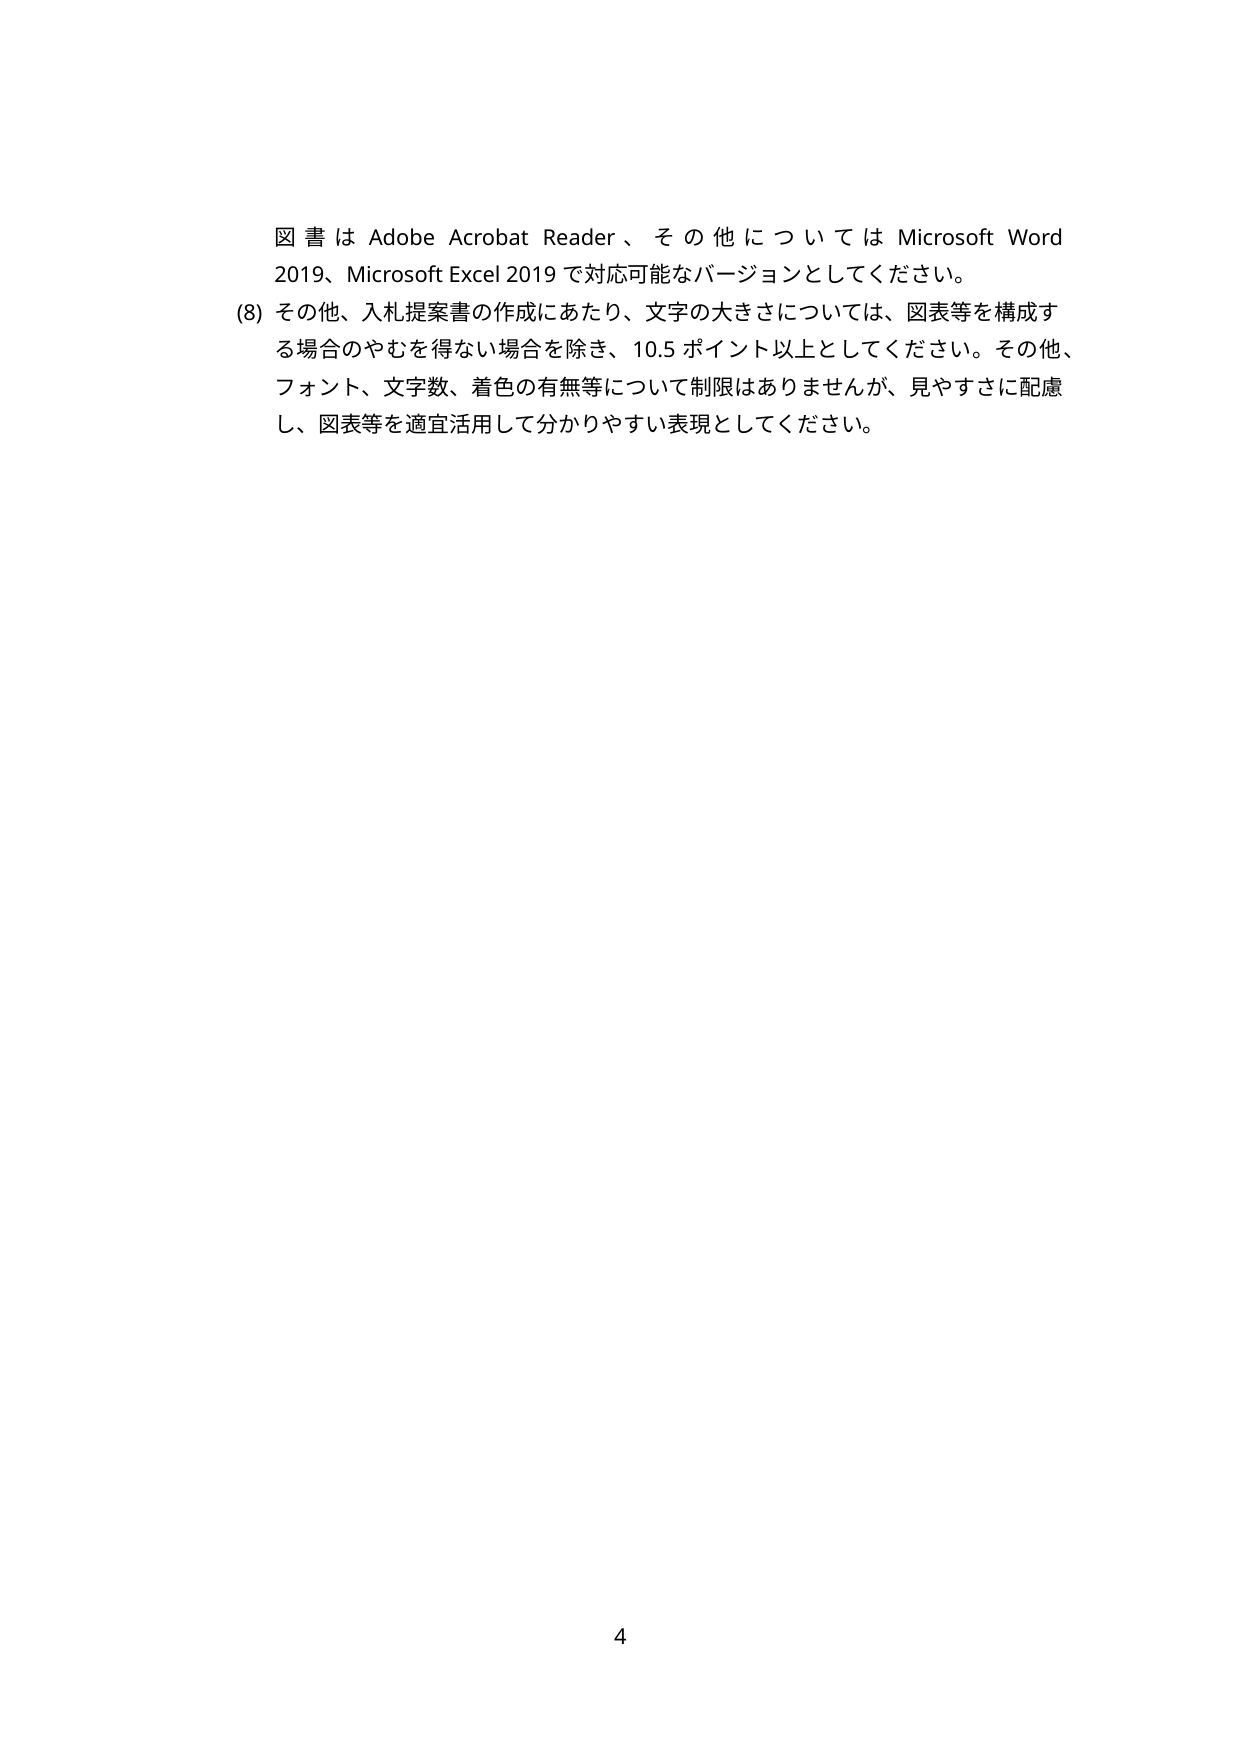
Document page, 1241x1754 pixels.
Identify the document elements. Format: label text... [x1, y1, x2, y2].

list その他、入札提案書の作成にあたり、文字の大きさについては、図表等を構成する場合のやむを得ない場合を除き、10.5 ポイント以上としてください。その他、フォント、文字数、着色の有無等について制限はありませんが、見やすさに配慮し、図表等を適宜活用して分かりやすい表現としてください。 [237, 292, 1063, 442]
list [237, 217, 1063, 292]
